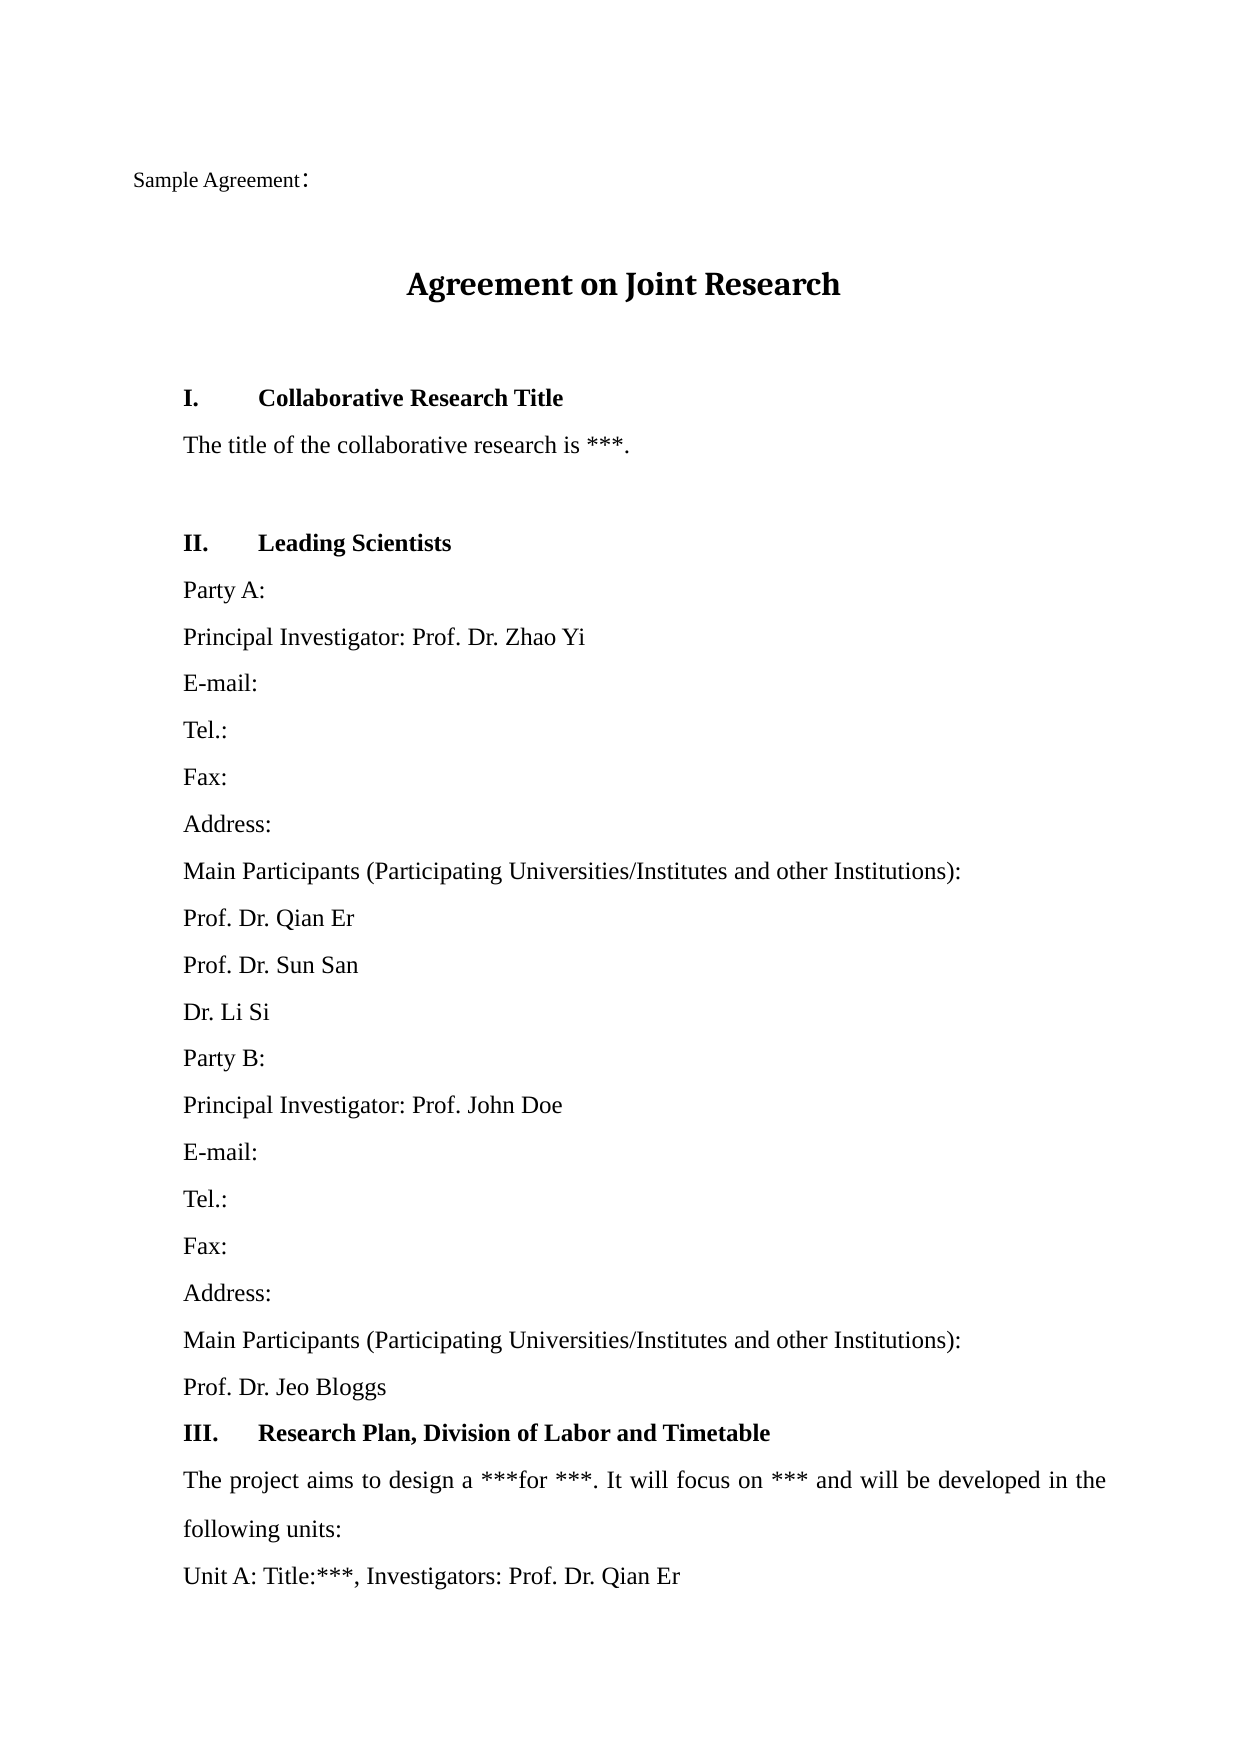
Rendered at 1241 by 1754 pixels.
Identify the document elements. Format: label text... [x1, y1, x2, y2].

subtitle Agreement on Joint Research [133, 252, 1107, 317]
text Fax: [183, 1229, 1107, 1262]
text Party B: [183, 1042, 1107, 1074]
text Main Participants (Participating Universities/Institutes and other Institutions): [183, 1323, 1107, 1355]
list Collaborative Research Title [183, 382, 1107, 414]
text Address: [183, 1276, 1107, 1308]
text Tel.: [183, 1182, 1107, 1215]
text Principal Investigator: Prof. Dr. Zhao Yi [183, 620, 1107, 652]
text Principal Investigator: Prof. John Doe [183, 1088, 1107, 1121]
text Prof. Dr. Sun San [183, 948, 1107, 980]
text The title of the collaborative research is ***. [183, 428, 1107, 510]
text E-mail: [183, 667, 1107, 699]
text Unit A: Title:***, Investigators: Prof. Dr. Qian Er [183, 1559, 1107, 1592]
text Dr. Li Si [183, 995, 1107, 1027]
list Leading Scientists [183, 526, 1107, 558]
text Prof. Dr. Qian Er [183, 901, 1107, 933]
text E-mail: [183, 1135, 1107, 1168]
list Research Plan, Division of Labor and Timetable [183, 1417, 1107, 1449]
text Address: [183, 807, 1107, 840]
text Prof. Dr. Jeo Bloggs [183, 1370, 1107, 1402]
text The project aims to design a ***for ***. It will focus on *** and will be developed in the following units: [183, 1463, 1107, 1545]
text Tel.: [183, 713, 1107, 746]
text Main Participants (Participating Universities/Institutes and other Institutions): [183, 854, 1107, 887]
text Sample Agreement： [133, 162, 1107, 194]
text Fax: [183, 760, 1107, 793]
text Party A: [183, 573, 1107, 605]
